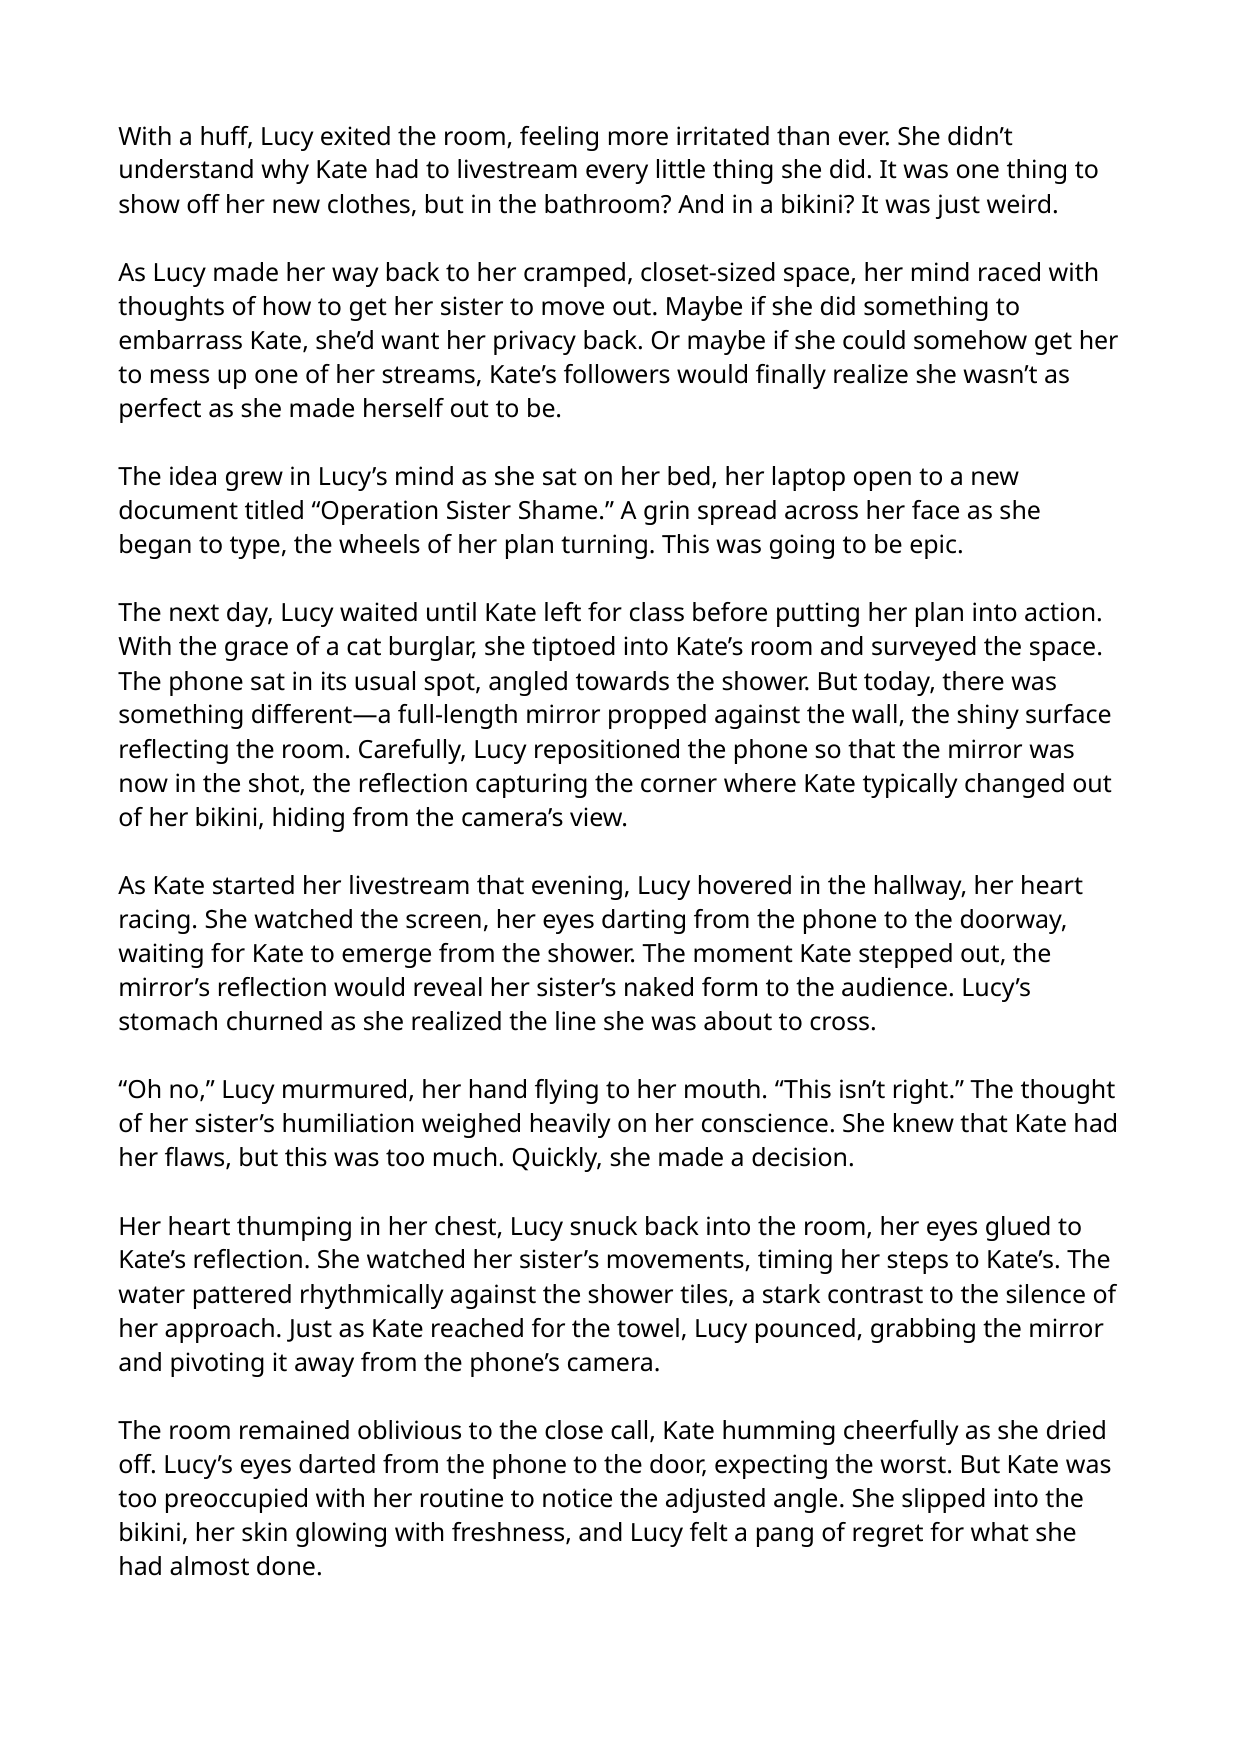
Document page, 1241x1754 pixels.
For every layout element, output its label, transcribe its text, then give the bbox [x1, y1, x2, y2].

text As Lucy made her way back to her cramped, closet-sized space, her mind raced with thoughts of how to get her sister to move out. Maybe if she did something to embarrass Kate, she’d want her privacy back. Or maybe if she could somehow get her to mess up one of her streams, Kate’s followers would finally realize she wasn’t as perfect as she made herself out to be. [118, 254, 1122, 425]
text The room remained oblivious to the close call, Kate humming cheerfully as she dried off. Lucy’s eyes darted from the phone to the door, expecting the worst. But Kate was too preoccupied with her routine to notice the adjusted angle. She slipped into the bikini, her skin glowing with freshness, and Lucy felt a pang of regret for what she had almost done. [118, 1412, 1122, 1583]
text The idea grew in Lucy’s mind as she sat on her bed, her laptop open to a new document titled “Operation Sister Shame.” A grin spread across her face as she began to type, the wheels of her plan turning. This was going to be epic. [118, 459, 1122, 561]
text “Oh no,” Lucy murmured, her hand flying to her mouth. “This isn’t right.” The thought of her sister’s humiliation weighed heavily on her conscience. She knew that Kate had her flaws, but this was too much. Quickly, she made a decision. [118, 1072, 1122, 1174]
text With a huff, Lucy exited the room, feeling more irritated than ever. She didn’t understand why Kate had to livestream every little thing she did. It was one thing to show off her new clothes, but in the bathroom? And in a bikini? It was just weird. [118, 118, 1122, 220]
text Her heart thumping in her chest, Lucy snuck back into the room, her eyes glued to Kate’s reflection. She watched her sister’s movements, timing her steps to Kate’s. The water pattered rhythmically against the shower tiles, a stark contrast to the silence of her approach. Just as Kate reached for the towel, Lucy pounced, grabbing the mirror and pivoting it away from the phone’s camera. [118, 1208, 1122, 1378]
text As Kate started her livestream that evening, Lucy hovered in the hallway, her heart racing. She watched the screen, her eyes darting from the phone to the doorway, waiting for Kate to emerge from the shower. The moment Kate stepped out, the mirror’s reflection would reveal her sister’s naked form to the audience. Lucy’s stomach churned as she realized the line she was about to cross. [118, 867, 1122, 1038]
text The next day, Lucy waited until Kate left for class before putting her plan into action. With the grace of a cat burglar, she tiptoed into Kate’s room and surveyed the space. The phone sat in its usual spot, angled towards the shower. But today, there was something different—a full-length mirror propped against the wall, the shiny surface reflecting the room. Carefully, Lucy repositioned the phone so that the mirror was now in the shot, the reflection capturing the corner where Kate typically changed out of her bikini, hiding from the camera’s view. [118, 595, 1122, 833]
